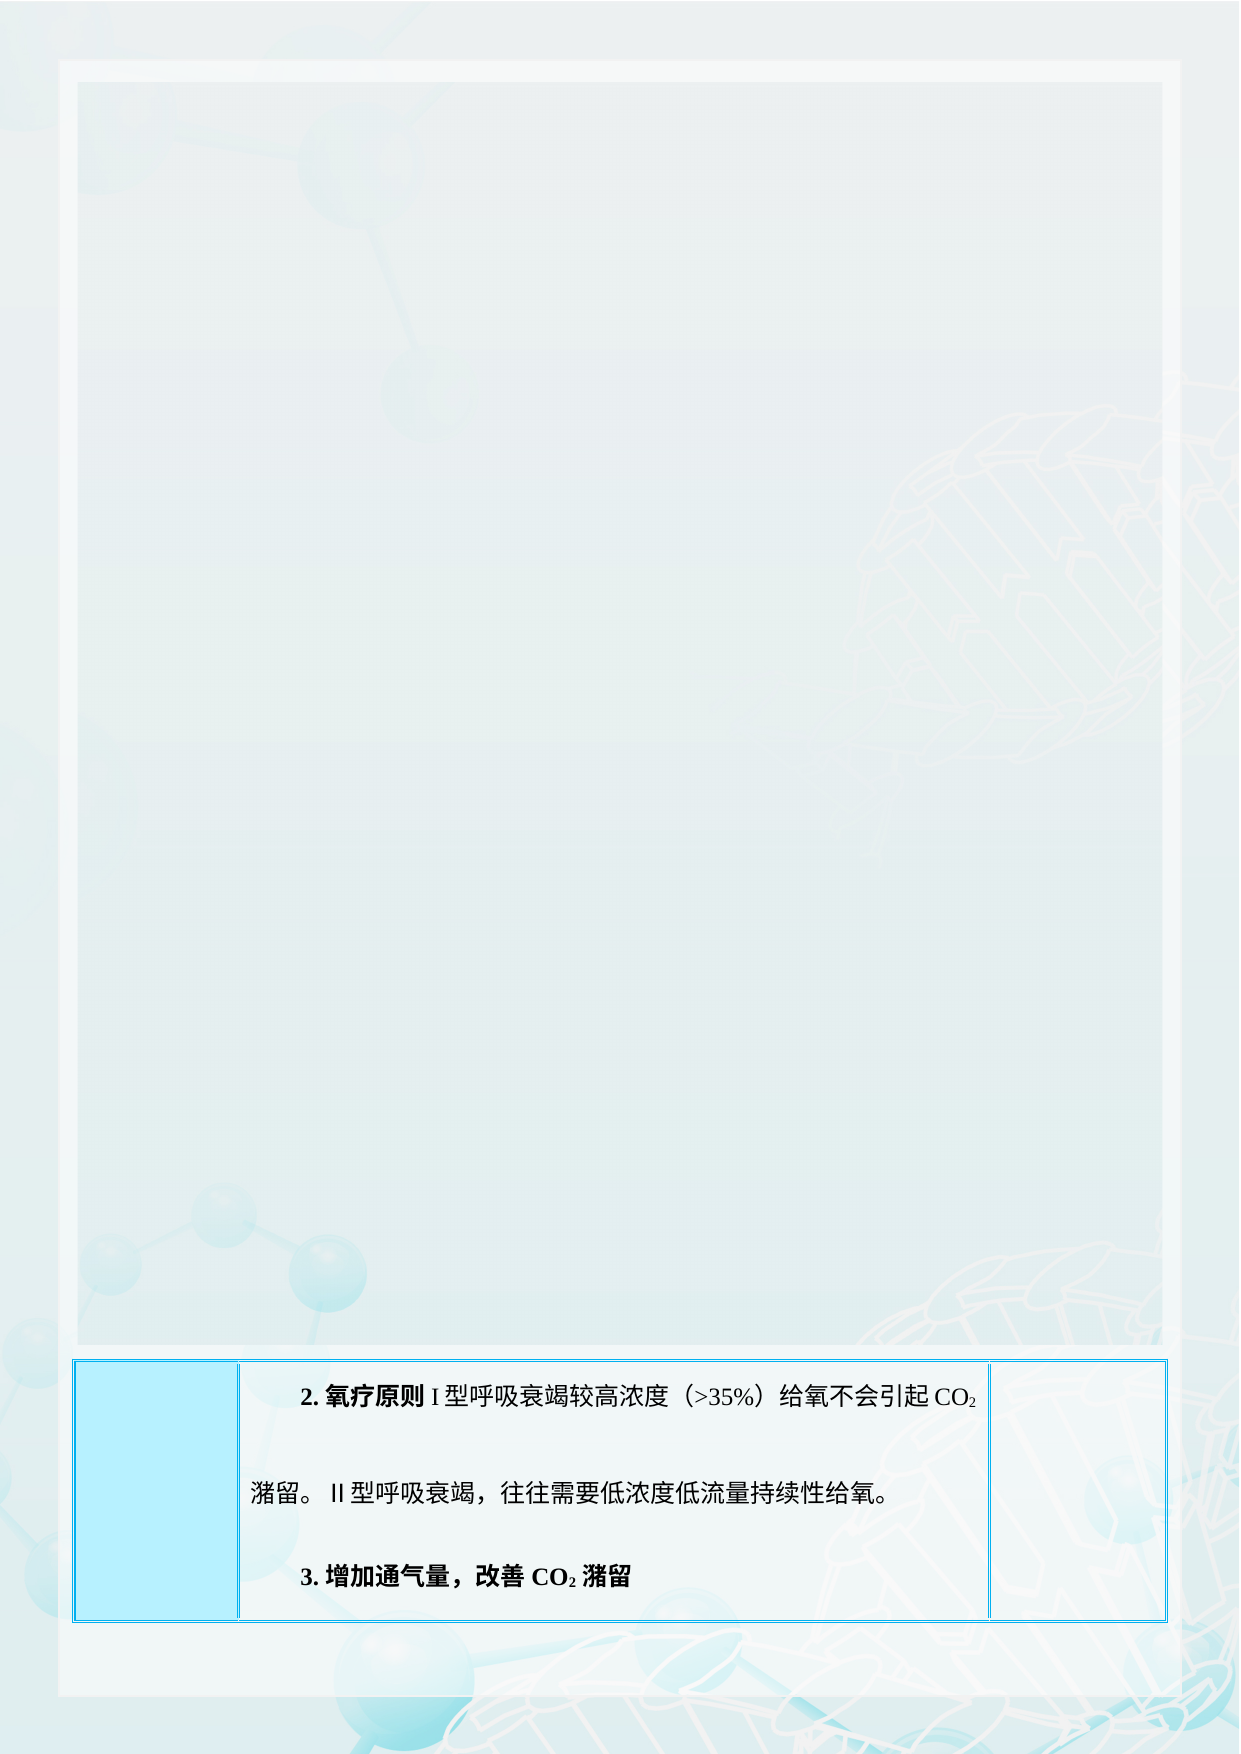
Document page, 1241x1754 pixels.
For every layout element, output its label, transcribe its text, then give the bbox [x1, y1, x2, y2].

table_cell 通过教师讲解，了解十三种常见症状的基本理论知识。 [990, 1362, 1165, 1620]
table_cell 知识讲解 （40min） [76, 1360, 239, 1620]
picture [0, 1, 1240, 1754]
